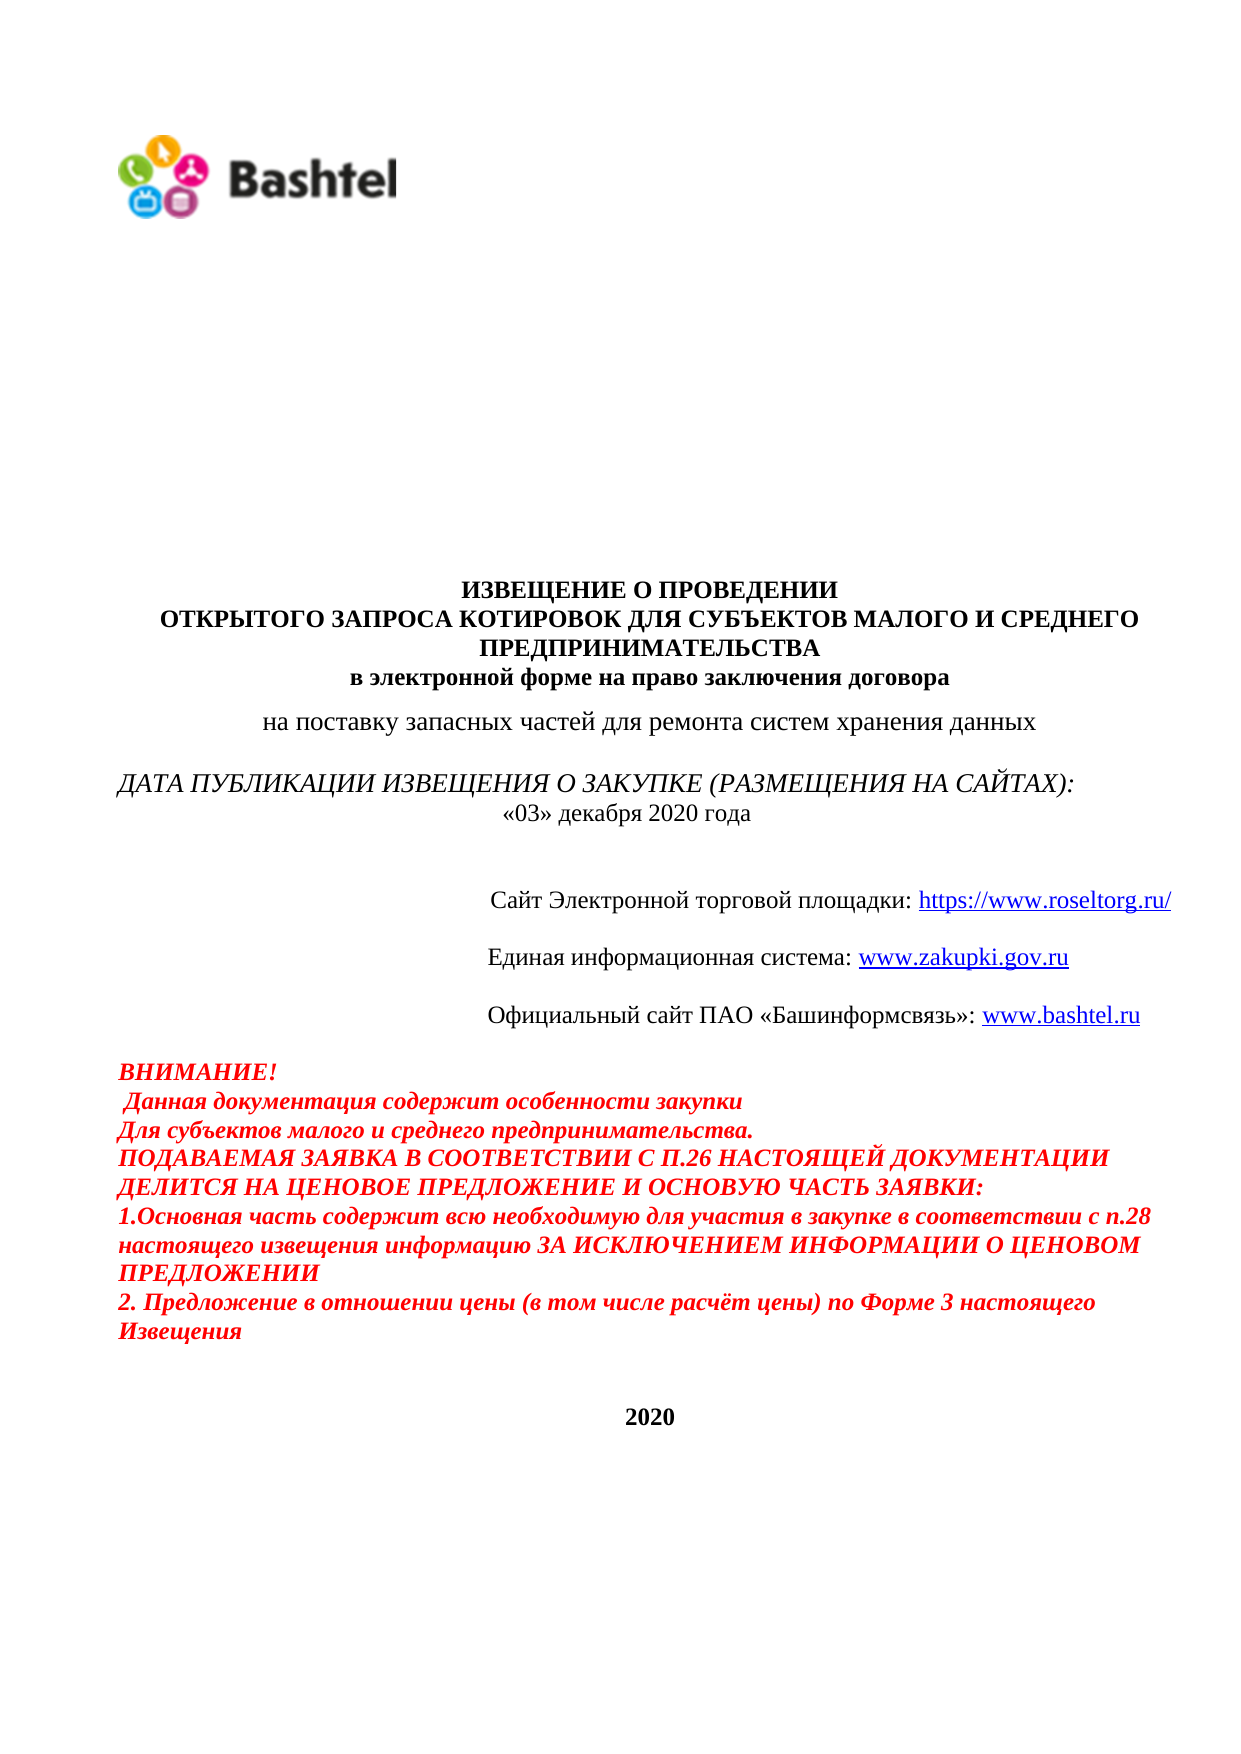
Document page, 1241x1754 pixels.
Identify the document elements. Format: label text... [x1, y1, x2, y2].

text в электронной форме на право заключения договора [118, 662, 1181, 691]
text 1.Основная часть содержит всю необходимую для участия в закупке в соответствии с п.28 настоящего извещения информацию ЗА ИСКЛЮЧЕНИЕМ ИНФОРМАЦИИ О ЦЕНОВОМ ПРЕДЛОЖЕНИИ [118, 1201, 1181, 1287]
text Данная документация содержит особенности закупки [118, 1086, 1181, 1115]
text 2020 [118, 1402, 1181, 1431]
text Единая информационная система: www.zakupki.gov.ru [487, 942, 1181, 971]
text Для субъектов малого и среднего предпринимательства. [118, 1115, 1181, 1143]
picture [118, 135, 397, 219]
text 2. Предложение в отношении цены (в том числе расчёт цены) по Форме 3 настоящего Извещения [118, 1287, 1181, 1345]
text Сайт Электронной торговой площадки: https://www.roseltorg.ru/ [490, 885, 1181, 913]
text на поставку запасных частей для ремонта систем хранения данных [118, 705, 1181, 736]
text ДАТА ПУБЛИКАЦИИ ИЗВЕЩЕНИЯ О ЗАКУПКЕ (РАЗМЕЩЕНИЯ НА САЙТАХ): [118, 767, 1181, 798]
text ОТКРЫТОГО ЗАПРОСА КОТИРОВОК ДЛЯ СУБЪЕКТОВ МАЛОГО И СРЕДНЕГО ПРЕДПРИНИМАТЕЛЬСТВА [118, 604, 1181, 662]
text ВНИМАНИЕ! [118, 1057, 1181, 1086]
text ПОДАВАЕМАЯ ЗАЯВКА В СООТВЕТСТВИИ С П.26 НАСТОЯЩЕЙ ДОКУМЕНТАЦИИ ДЕЛИТСЯ НА ЦЕНОВОЕ ПРЕДЛОЖЕНИЕ И ОСНОВУЮ ЧАСТЬ ЗАЯВКИ: [118, 1143, 1181, 1201]
text Официальный сайт ПАО «Башинформсвязь»: www.bashtel.ru [487, 1000, 1181, 1028]
text ИЗВЕЩЕНИЕ О ПРОВЕДЕНИИ [118, 576, 1181, 604]
